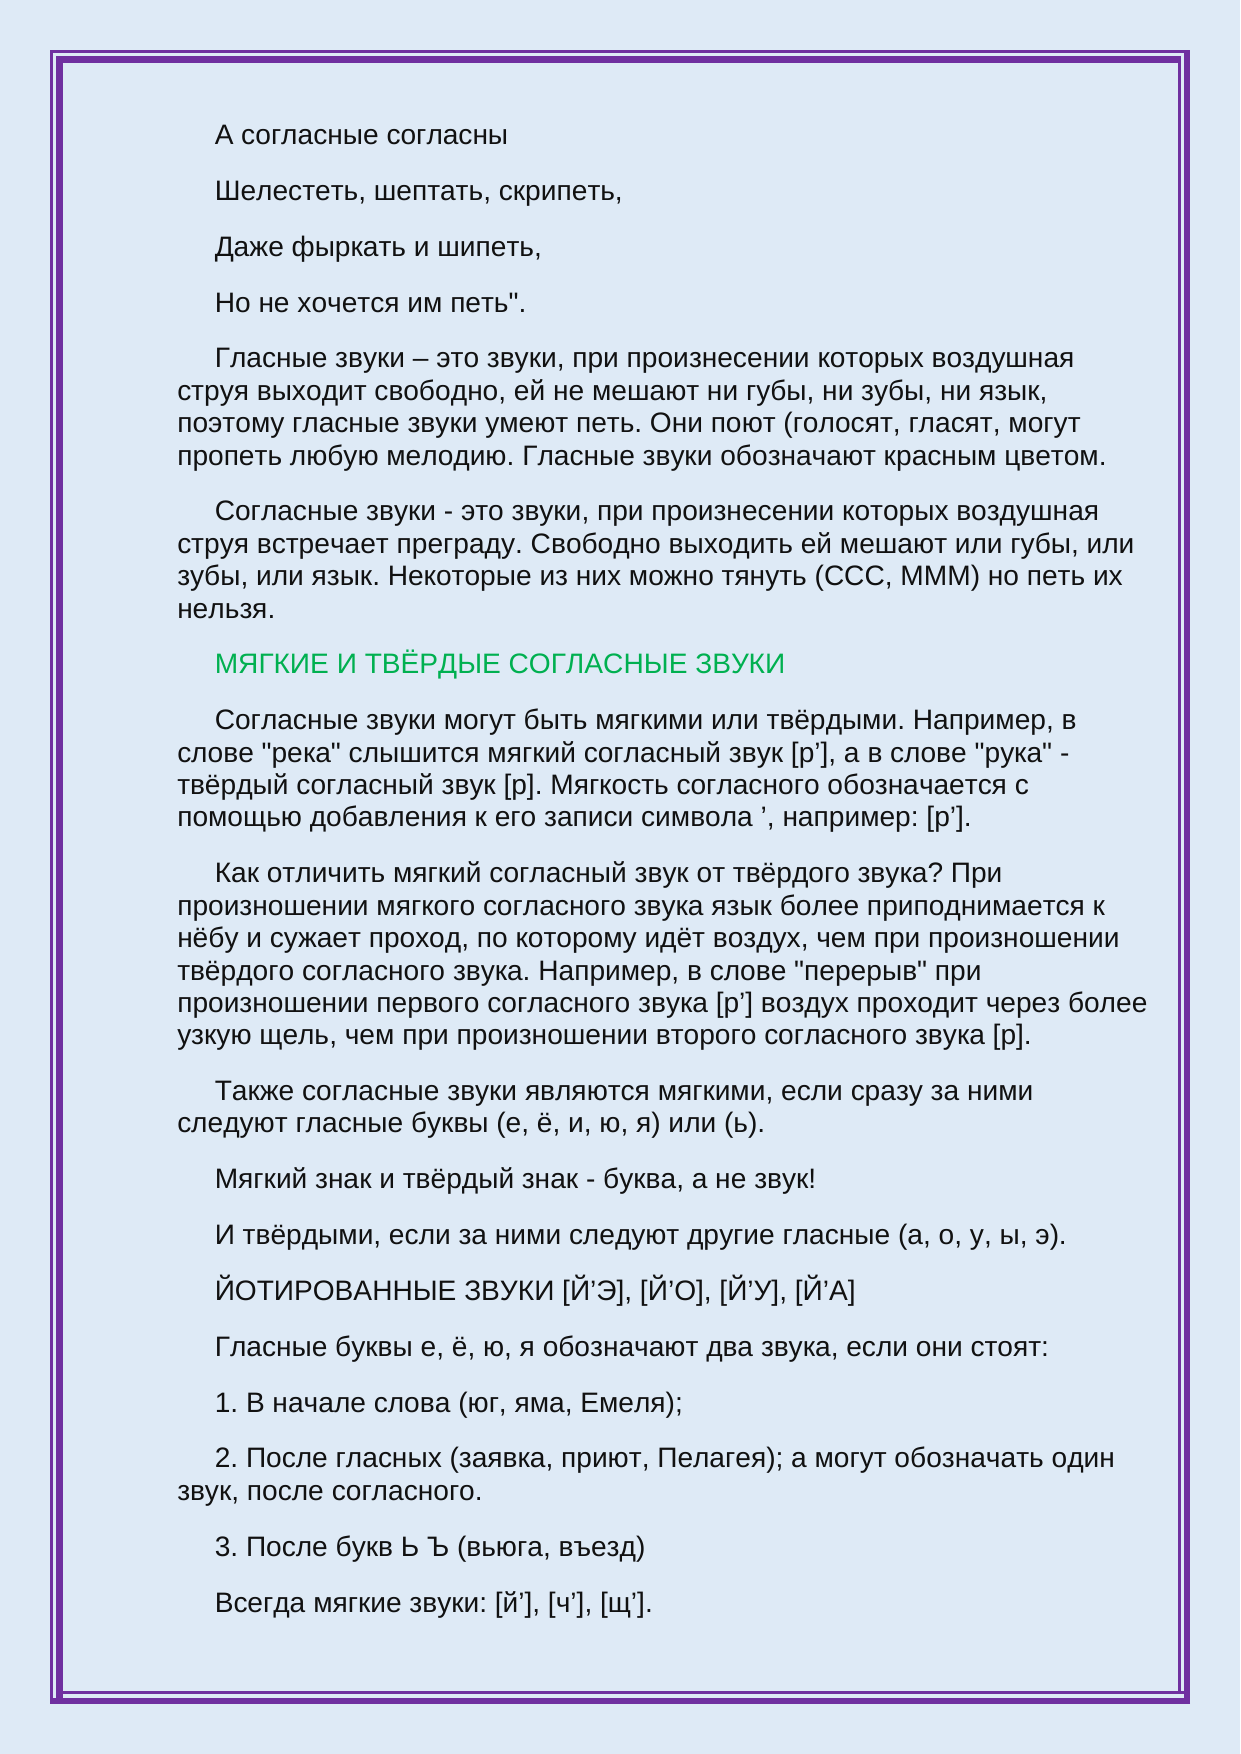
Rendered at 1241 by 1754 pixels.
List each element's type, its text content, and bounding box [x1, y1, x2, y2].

text 3. После букв Ь Ъ (вьюга, въезд) [177, 1530, 1152, 1562]
text Согласные звуки могут быть мягкими или твёрдыми. Например, в слове "река" слышится мягкий согласный звук [р’], а в слове "рука" - твёрдый согласный звук [р]. Мягкость согласного обозначается с помощью добавления к его записи символа ’, например: [р’]. [177, 703, 1152, 833]
text 1. В начале слова (юг, яма, Емеля); [177, 1386, 1152, 1418]
text Согласные звуки - это звуки, при произнесении которых воздушная струя встречает преграду. Свободно выходить ей мешают или губы, или зубы, или язык. Некоторые из них можно тянуть (ССС, МММ) но петь их нельзя. [177, 494, 1152, 624]
text Гласные звуки – это звуки, при произнесении которых воздушная струя выходит свободно, ей не мешают ни губы, ни зубы, ни язык, поэтому гласные звуки умеют петь. Они поют (голосят, гласят, могут пропеть любую мелодию. Гласные звуки обозначают красным цветом. [177, 341, 1152, 471]
text Мягкий знак и твёрдый знак - буква, а не звук! [177, 1162, 1152, 1195]
text Также согласные звуки являются мягкими, если сразу за ними следуют гласные буквы (е, ё, и, ю, я) или (ь). [177, 1074, 1152, 1139]
text Даже фыркать и шипеть, [177, 230, 1152, 262]
text 2. После гласных (заявка, приют, Пелагея); а могут обозначать один звук, после согласного. [177, 1441, 1152, 1506]
text Гласные буквы е, ё, ю, я обозначают два звука, если они стоят: [177, 1330, 1152, 1362]
text ЙОТИРОВАННЫЕ ЗВУКИ [Й’Э], [Й’О], [Й’У], [Й’А] [177, 1274, 1152, 1306]
text Всегда мягкие звуки: [й’], [ч’], [щ’]. [177, 1586, 1152, 1618]
text Шелестеть, шептать, скрипеть, [177, 174, 1152, 206]
text МЯГКИЕ И ТВЁРДЫЕ СОГЛАСНЫЕ ЗВУКИ [177, 647, 1152, 680]
text А согласные согласны [177, 118, 1152, 150]
text Как отличить мягкий согласный звук от твёрдого звука? При произношении мягкого согласного звука язык более приподнимается к нёбу и сужает проход, по которому идёт воздух, чем при произношении твёрдого согласного звука. Например, в слове "перерыв" при произношении первого согласного звука [р’] воздух проходит через более узкую щель, чем при произношении второго согласного звука [р]. [177, 856, 1152, 1051]
text И твёрдыми, если за ними следуют другие гласные (а, о, у, ы, э). [177, 1218, 1152, 1251]
text Но не хочется им петь". [177, 286, 1152, 318]
